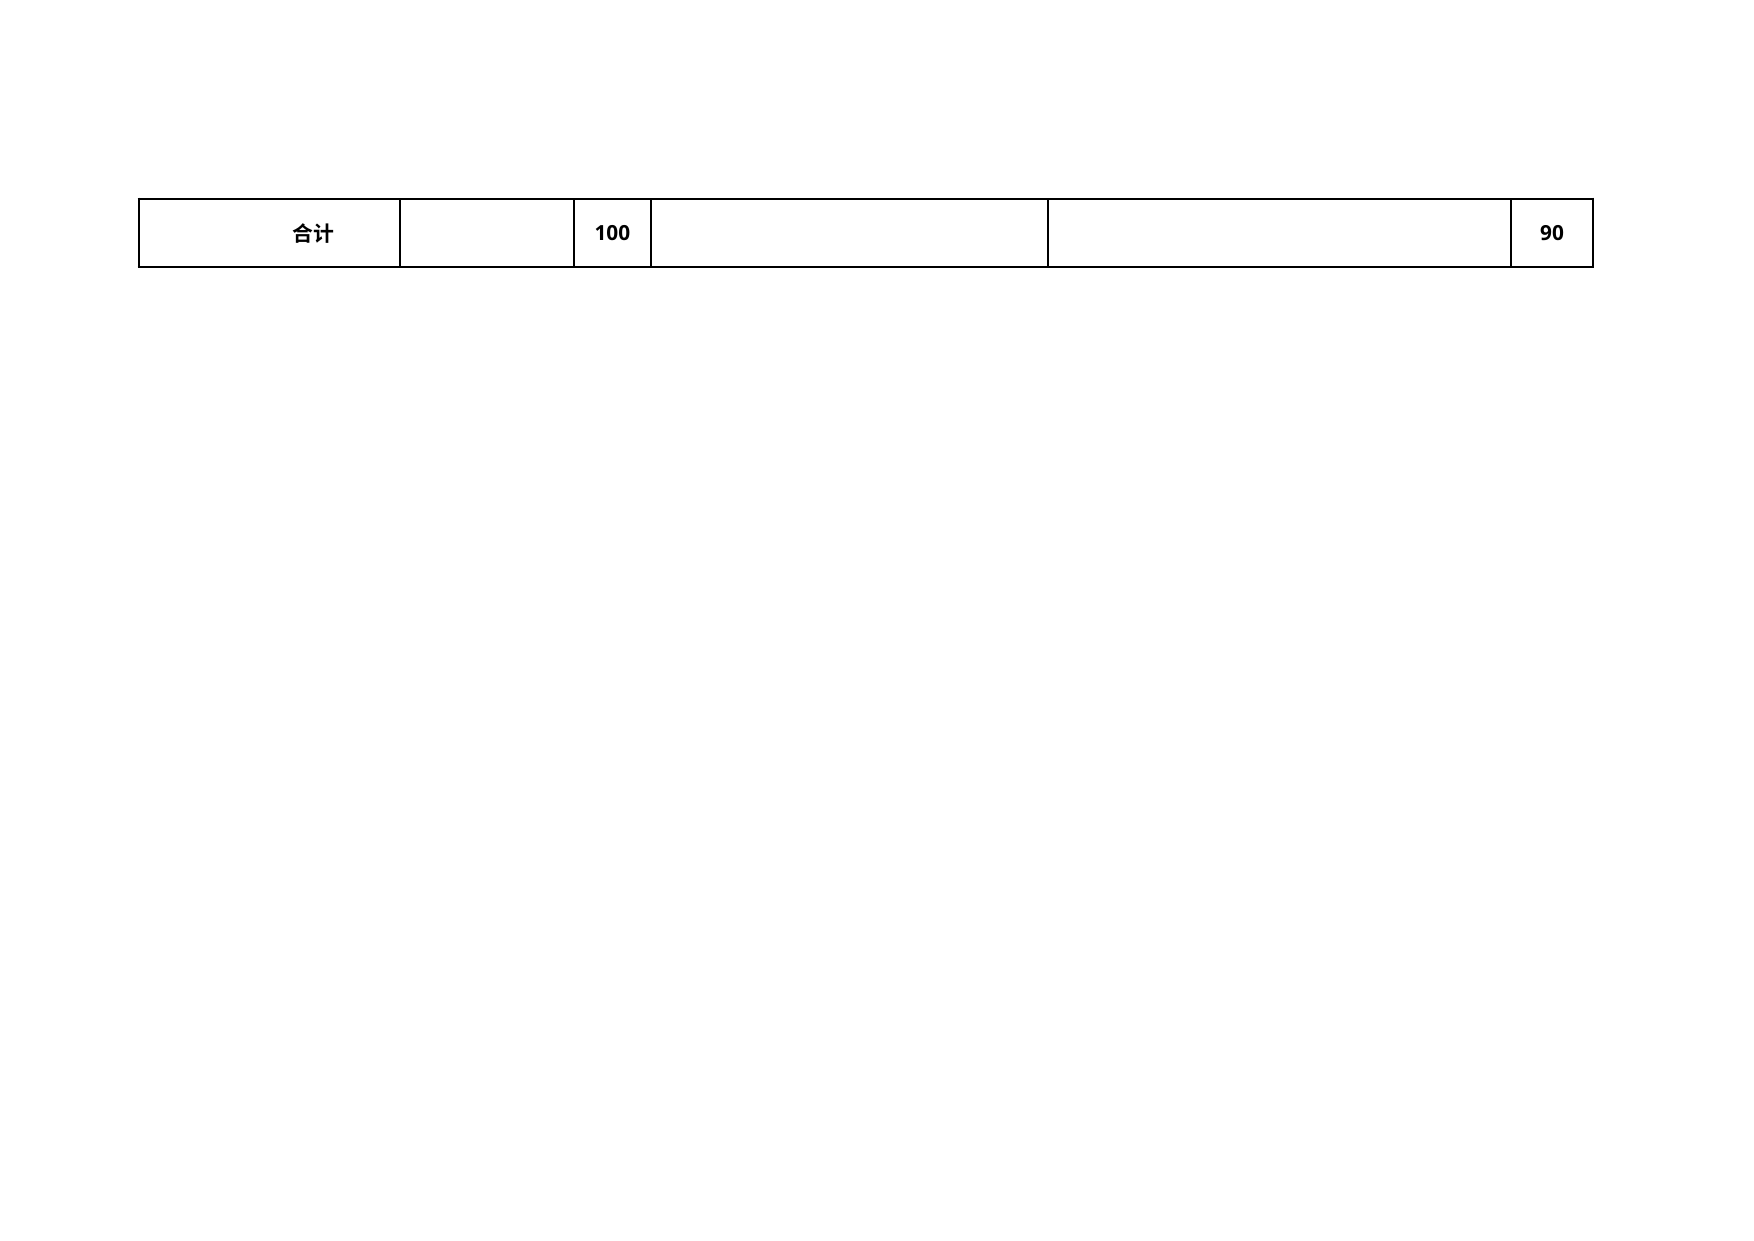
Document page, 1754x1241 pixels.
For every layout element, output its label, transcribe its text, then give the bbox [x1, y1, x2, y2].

table_cell 100 [575, 200, 650, 266]
table_cell 合计 [140, 200, 399, 266]
table_cell [652, 200, 1047, 266]
table_cell [401, 200, 573, 266]
table_cell 90 [1512, 200, 1592, 266]
table_cell [1049, 200, 1510, 266]
